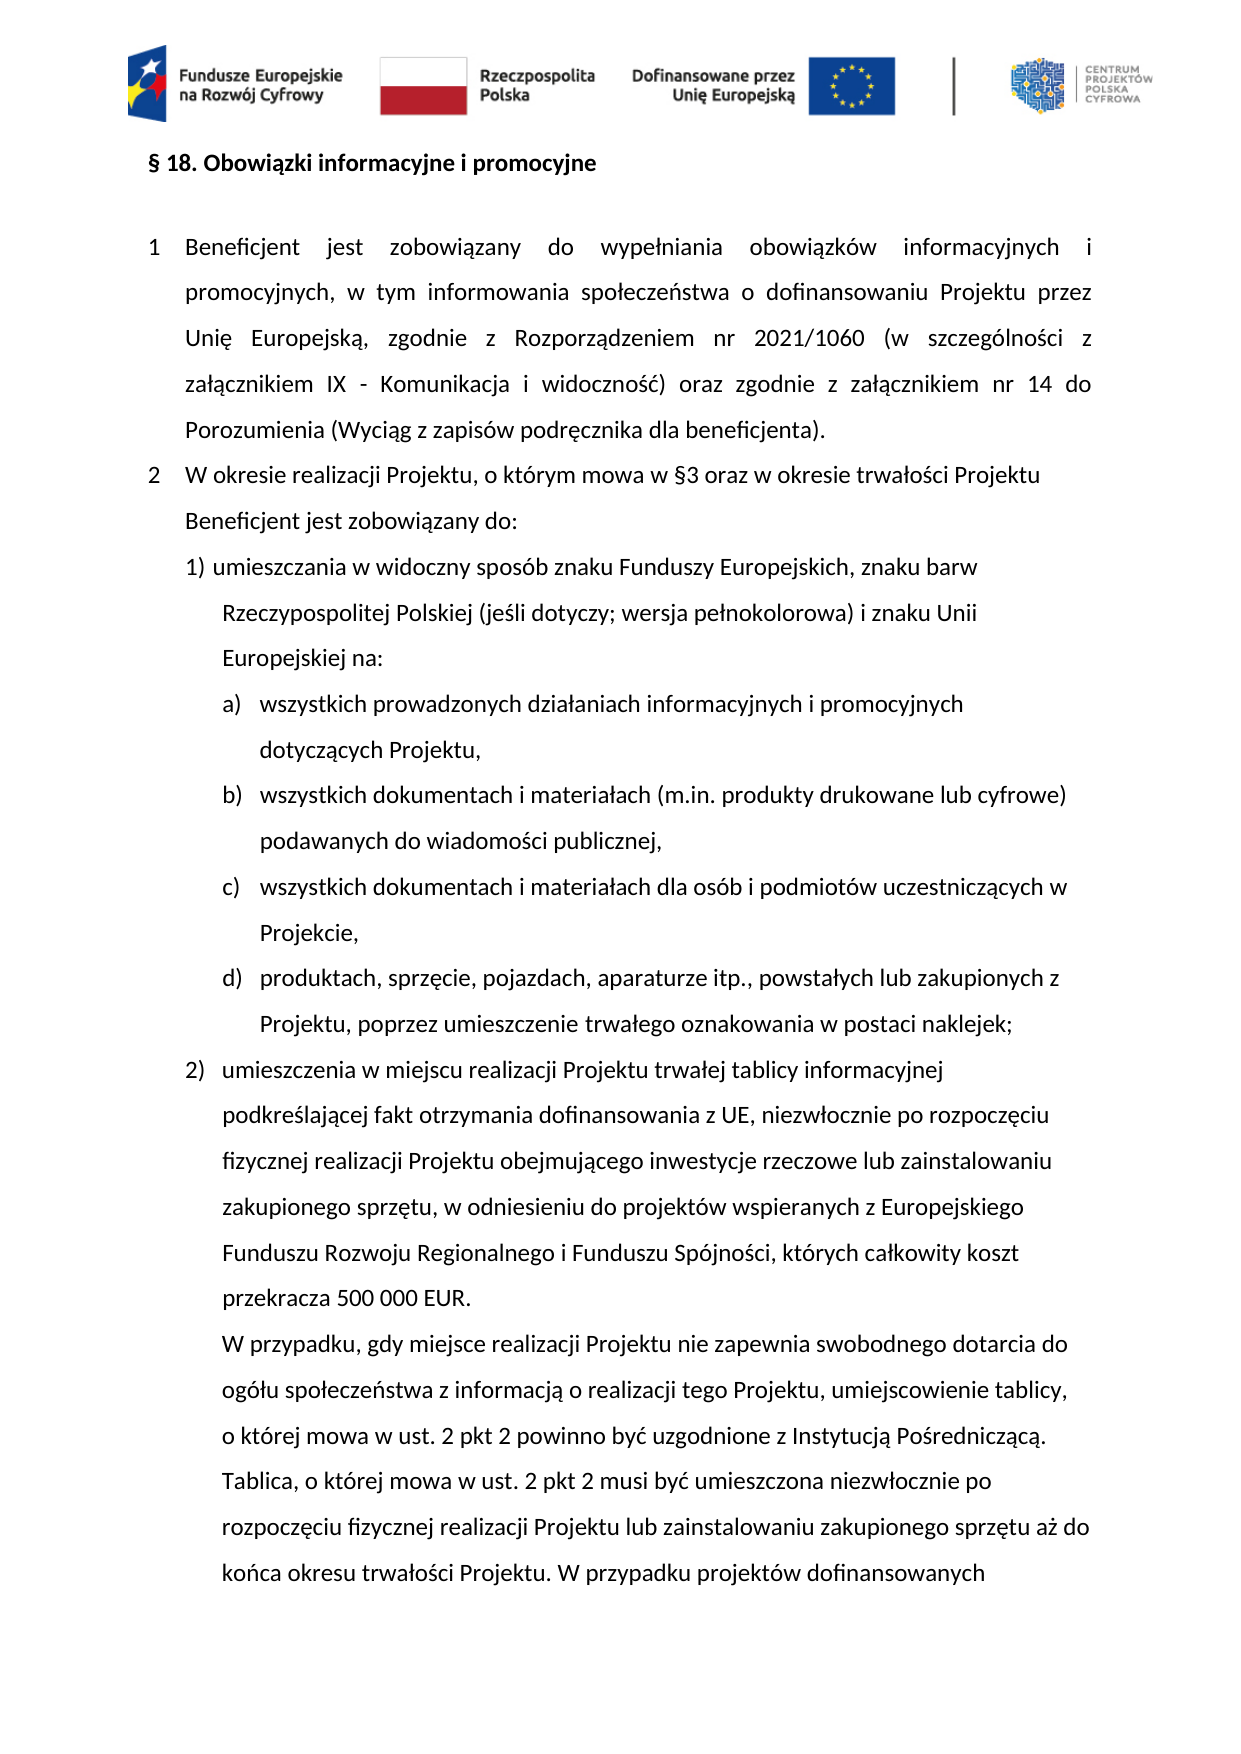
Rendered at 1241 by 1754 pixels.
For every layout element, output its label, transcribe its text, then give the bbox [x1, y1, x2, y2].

list umieszczania w widoczny sposób znaku Funduszy Europejskich, znaku barw Rzeczypospolitej Polskiej (jeśli dotyczy; wersja pełnokolorowa) i znaku Unii Europejskiej na: [185, 551, 1093, 673]
picture [128, 45, 1153, 122]
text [222, 1466, 1093, 1587]
list wszystkich dokumentach i materiałach (m.in. produkty drukowane lub cyfrowe) podawanych do wiadomości publicznej, [222, 779, 1093, 856]
list umieszczenia w miejscu realizacji Projektu trwałej tablicy informacyjnej podkreślającej fakt otrzymania dofinansowania z UE, niezwłocznie po rozpoczęciu fizycznej realizacji Projektu obejmującego inwestycje rzeczowe lub zainstalowaniu zakupionego sprzętu, w odniesieniu do projektów wspieranych z Europejskiego Funduszu Rozwoju Regionalnego i Funduszu Spójności, których całkowity koszt przekracza 500 000 EUR. [185, 1054, 1093, 1313]
list produktach, sprzęcie, pojazdach, aparaturze itp., powstałych lub zakupionych z Projektu, poprzez umieszczenie trwałego oznakowania w postaci naklejek; [222, 962, 1093, 1039]
list wszystkich prowadzonych działaniach informacyjnych i promocyjnych dotyczących Projektu, [222, 688, 1093, 764]
list Beneficjent jest zobowiązany do wypełniania obowiązków informacyjnych i promocyjnych, w tym informowania społeczeństwa o dofinansowaniu Projektu przez Unię Europejską, zgodnie z Rozporządzeniem nr 2021/1060 (w szczególności z załącznikiem IX - Komunikacja i widoczność) oraz zgodnie z załącznikiem nr 14 do Porozumienia (Wyciąg z zapisów podręcznika dla beneficjenta). [148, 231, 1093, 444]
text W przypadku, gdy miejsce realizacji Projektu nie zapewnia swobodnego dotarcia do ogółu społeczeństwa z informacją o realizacji tego Projektu, umiejscowienie tablicy, o której mowa w ust. 2 pkt 2 powinno być uzgodnione z Instytucją Pośredniczącą. [222, 1328, 1093, 1450]
subtitle § 18. Obowiązki informacyjne i promocyjne [148, 148, 1093, 178]
list wszystkich dokumentach i materiałach dla osób i podmiotów uczestniczących w Projekcie, [222, 871, 1093, 947]
list W okresie realizacji Projektu, o którym mowa w §3 oraz w okresie trwałości Projektu Beneficjent jest zobowiązany do: [148, 459, 1093, 536]
